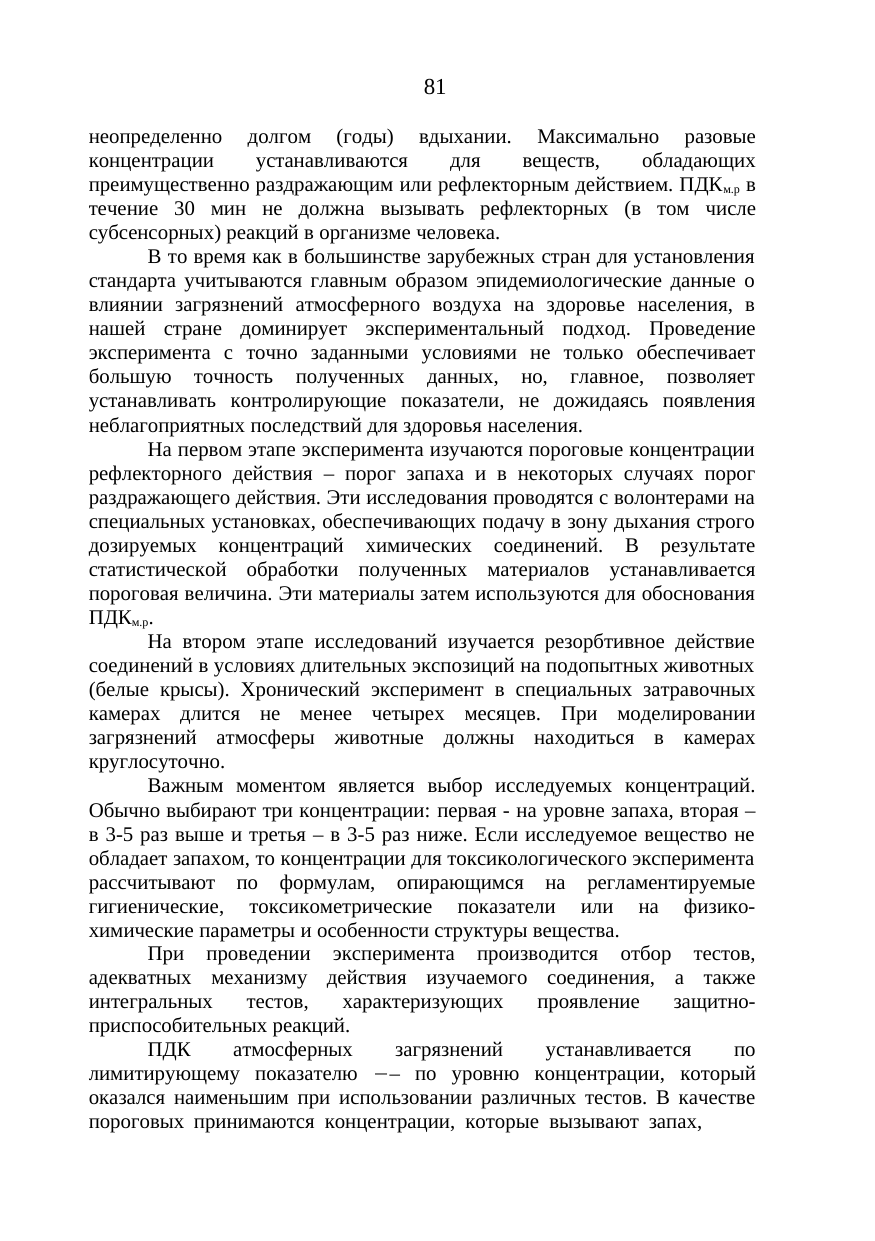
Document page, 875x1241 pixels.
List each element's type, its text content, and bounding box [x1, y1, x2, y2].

text ПДК атмосферных загрязнений устанавливается по лимитирующему показателю – по уровню концентрации, который оказался наименьшим при использовании различных тестов. В качестве пороговых принимаются концентрации, которые вызывают запах, [88, 1037, 756, 1133]
text В то время как в большинстве зарубежных стран для установления стандарта учитываются главным образом эпидемиологические данные о влиянии загрязнений атмосферного воздуха на здоровье населения, в нашей стране доминирует экспериментальный подход. Проведение эксперимента с точно заданными условиями не только обеспечивает большую точность полученных данных, но, главное, позволяет устанавливать контролирующие показатели, не дожидаясь появления неблагоприятных последствий для здоровья населения. [88, 244, 755, 437]
text Важным моментом является выбор исследуемых концентраций. Обычно выбирают три концентрации: первая - на уровне запаха, вторая – в 3-5 раз выше и третья – в 3-5 раз ниже. Если исследуемое вещество не обладает запахом, то концентрации для токсикологического эксперимента рассчитывают по формулам, опирающимся на регламентируемые гигиенические, токсикометрические показатели или на физико- химические параметры и особенности структуры вещества. [88, 773, 755, 942]
text На первом этапе эксперимента изучаются пороговые концентрации рефлекторного действия – порог запаха и в некоторых случаях порог раздражающего действия. Эти исследования проводятся с волонтерами на специальных установках, обеспечивающих подачу в зону дыхания строго дозируемых концентраций химических соединений. В результате статистической обработки полученных материалов устанавливается пороговая величина. Эти материалы затем используются для обоснования ПДКм.р. [88, 437, 755, 629]
text При проведении эксперимента производится отбор тестов, адекватных механизму действия изучаемого соединения, а также интегральных тестов, характеризующих проявление защитно- приспособительных реакций. [88, 942, 756, 1037]
text неопределенно долгом (годы) вдыхании. Максимально разовые концентрации устанавливаются для веществ, обладающих преимущественно раздражающим или рефлекторным действием. ПДКм.р в течение 30 мин не должна вызывать рефлекторных (в том числе субсенсорных) реакций в организме человека. [88, 124, 756, 244]
text На втором этапе исследований изучается резорбтивное действие соединений в условиях длительных экспозиций на подопытных животных (белые крысы). Хронический эксперимент в специальных затравочных камерах длится не менее четырех месяцев. При моделировании загрязнений атмосферы животные должны находиться в камерах круглосуточно. [88, 629, 755, 773]
